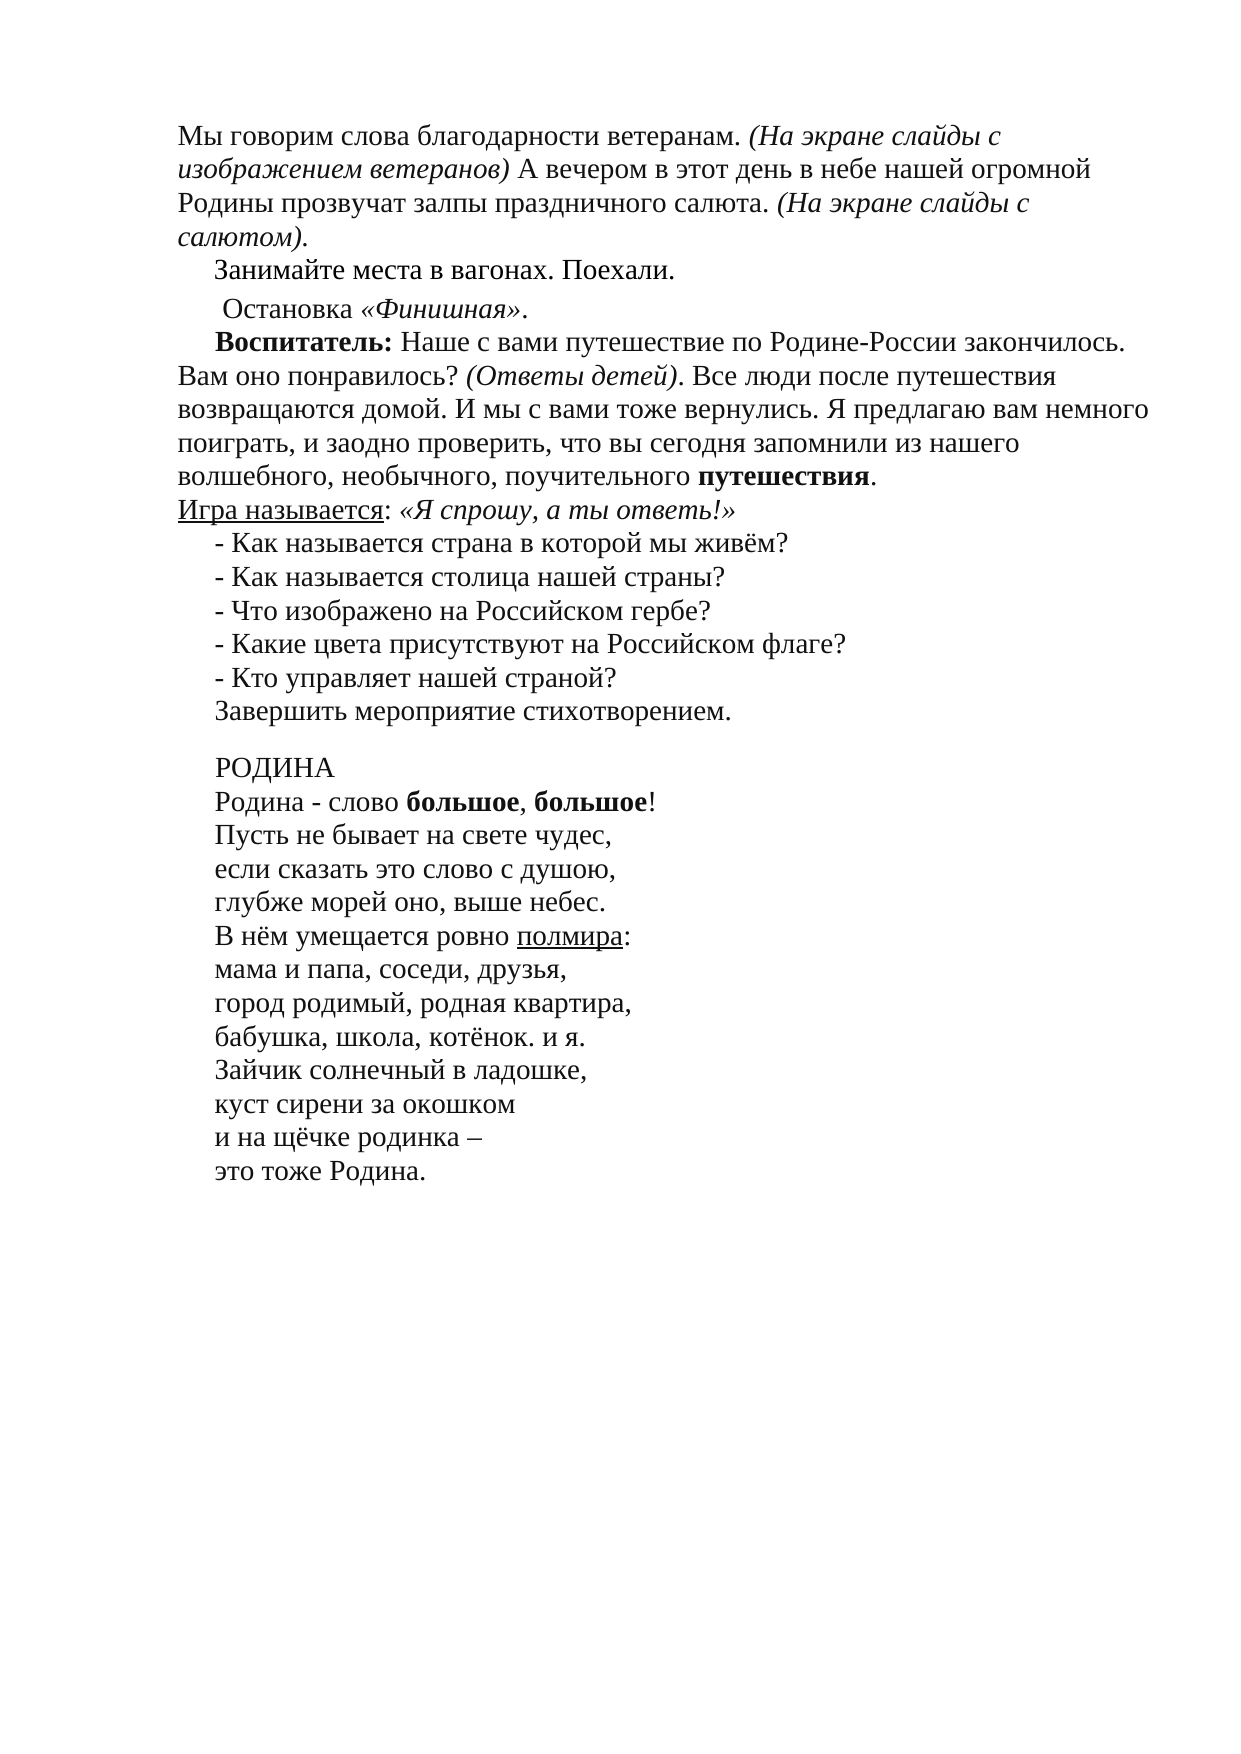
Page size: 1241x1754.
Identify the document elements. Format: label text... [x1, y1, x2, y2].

text В нём умещается ровно полмира: [177, 918, 1152, 952]
text Игра называется: «Я спрошу, а ты ответь!» [177, 492, 1152, 526]
text - Как называется столица нашей страны? [177, 559, 1152, 593]
text глубже морей оно, выше небес. [177, 884, 1152, 918]
text Остановка «Финишная». [177, 291, 1152, 324]
text Воспитатель: Наше с вами путешествие по Родине-России закончилось. Вам оно понравилось? (Ответы детей). Все люди после путешествия возвращаются домой. И мы с вами тоже вернулись. Я предлагаю вам немного поиграть, и заодно проверить, что вы сегодня запомнили из нашего волшебного, необычного, поучительного путешествия. [177, 324, 1152, 492]
text Зайчик солнечный в ладошке, [177, 1052, 1152, 1086]
text мама и папа, соседи, друзья, [177, 952, 1152, 985]
text - Что изображено на Российском гербе? [177, 593, 1152, 626]
text - Кто управляет нашей страной? [177, 660, 1152, 693]
text это тоже Родина. [177, 1153, 1152, 1186]
text Занимайте места в вагонах. Поехали. [177, 252, 1152, 286]
text город родимый, родная квартира, [177, 985, 1152, 1019]
text - Какие цвета присутствуют на Российском флаге? [177, 626, 1152, 660]
text бабушка, школа, котёнок. и я. [177, 1019, 1152, 1052]
text Пусть не бывает на свете чудес, [177, 817, 1152, 851]
text - Как называется страна в которой мы живём? [177, 526, 1152, 559]
text если сказать это слово с душою, [177, 851, 1152, 884]
text куст сирени за окошком [177, 1086, 1152, 1119]
text и на щёчке родинка – [177, 1119, 1152, 1153]
text РОДИНА [177, 750, 1152, 784]
text Завершить мероприятие стихотворением. [177, 693, 1152, 727]
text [177, 118, 1152, 252]
text Родина - слово большое, большое! [177, 784, 1152, 817]
